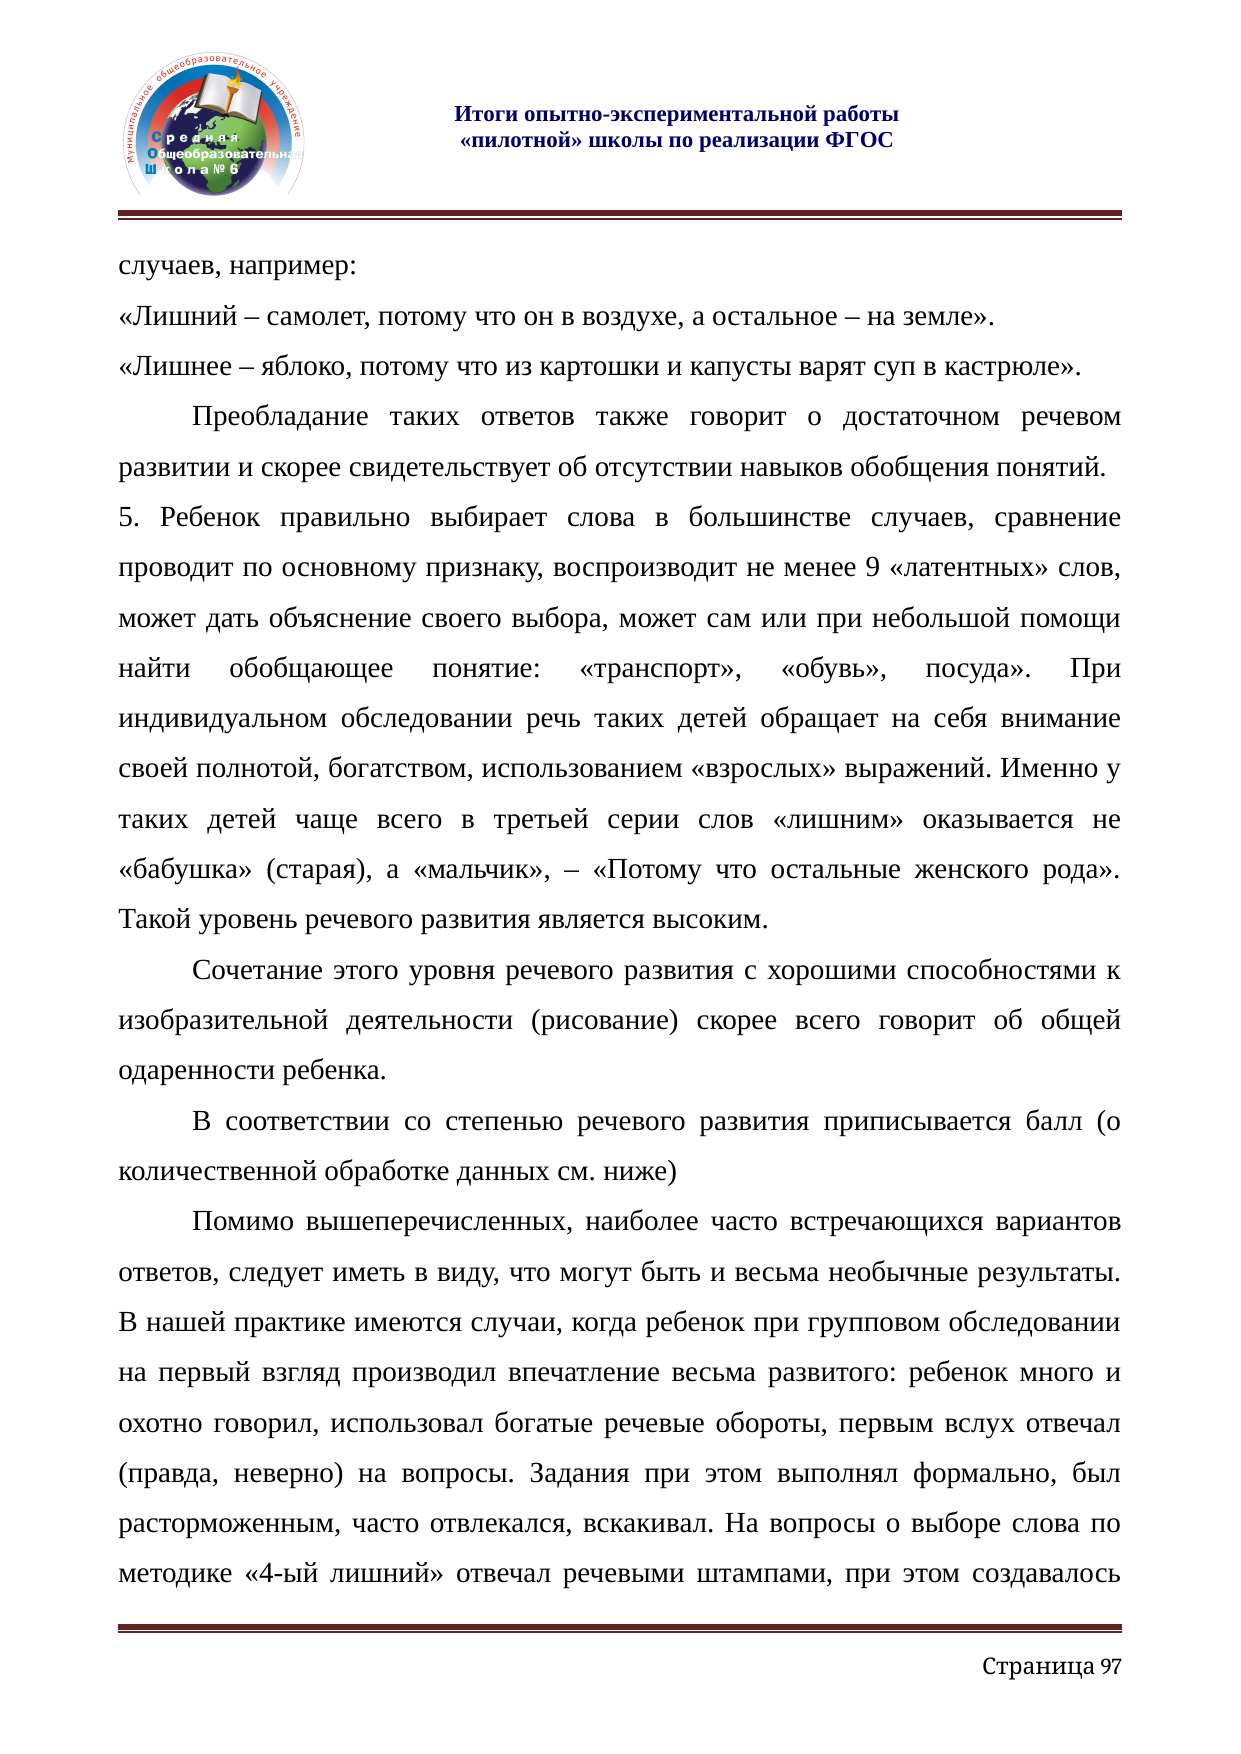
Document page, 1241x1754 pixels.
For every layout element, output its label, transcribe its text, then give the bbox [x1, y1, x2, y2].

picture [123, 52, 305, 199]
text «Лишний – самолет, потому что он в воздухе, а остальное – на земле». [118, 298, 1122, 331]
text Преобладание таких ответов также говорит о достаточном речевом развитии и скорее свидетельствует об отсутствии навыков обобщения понятий. [118, 398, 1122, 482]
text Сочетание этого уровня речевого развития с хорошими способностями к изобразительной деятельности (рисование) скорее всего говорит об общей одаренности ребенка. [118, 952, 1122, 1086]
text В соответствии со степенью речевого развития приписывается балл (о количественной обработке данных см. ниже) [118, 1103, 1122, 1187]
text «Лишнее – яблоко, потому что из картошки и капусты варят суп в кастрюле». [118, 348, 1122, 382]
text 5. Ребенок правильно выбирает слова в большинстве случаев, сравнение проводит по основному признаку, воспроизводит не менее 9 «латентных» слов, может дать объяснение своего выбора, может сам или при небольшой помощи найти обобщающее понятие: «транспорт», «обувь», посуда». При индивидуальном обследовании речь таких детей обращает на себя внимание своей полнотой, богатством, использованием «взрослых» выражений. Именно у таких детей чаще всего в третьей серии слов «лишним» оказывается не «бабушка» (старая), а «мальчик», – «Потому что остальные женского рода». Такой уровень речевого развития является высоким. [118, 499, 1122, 935]
